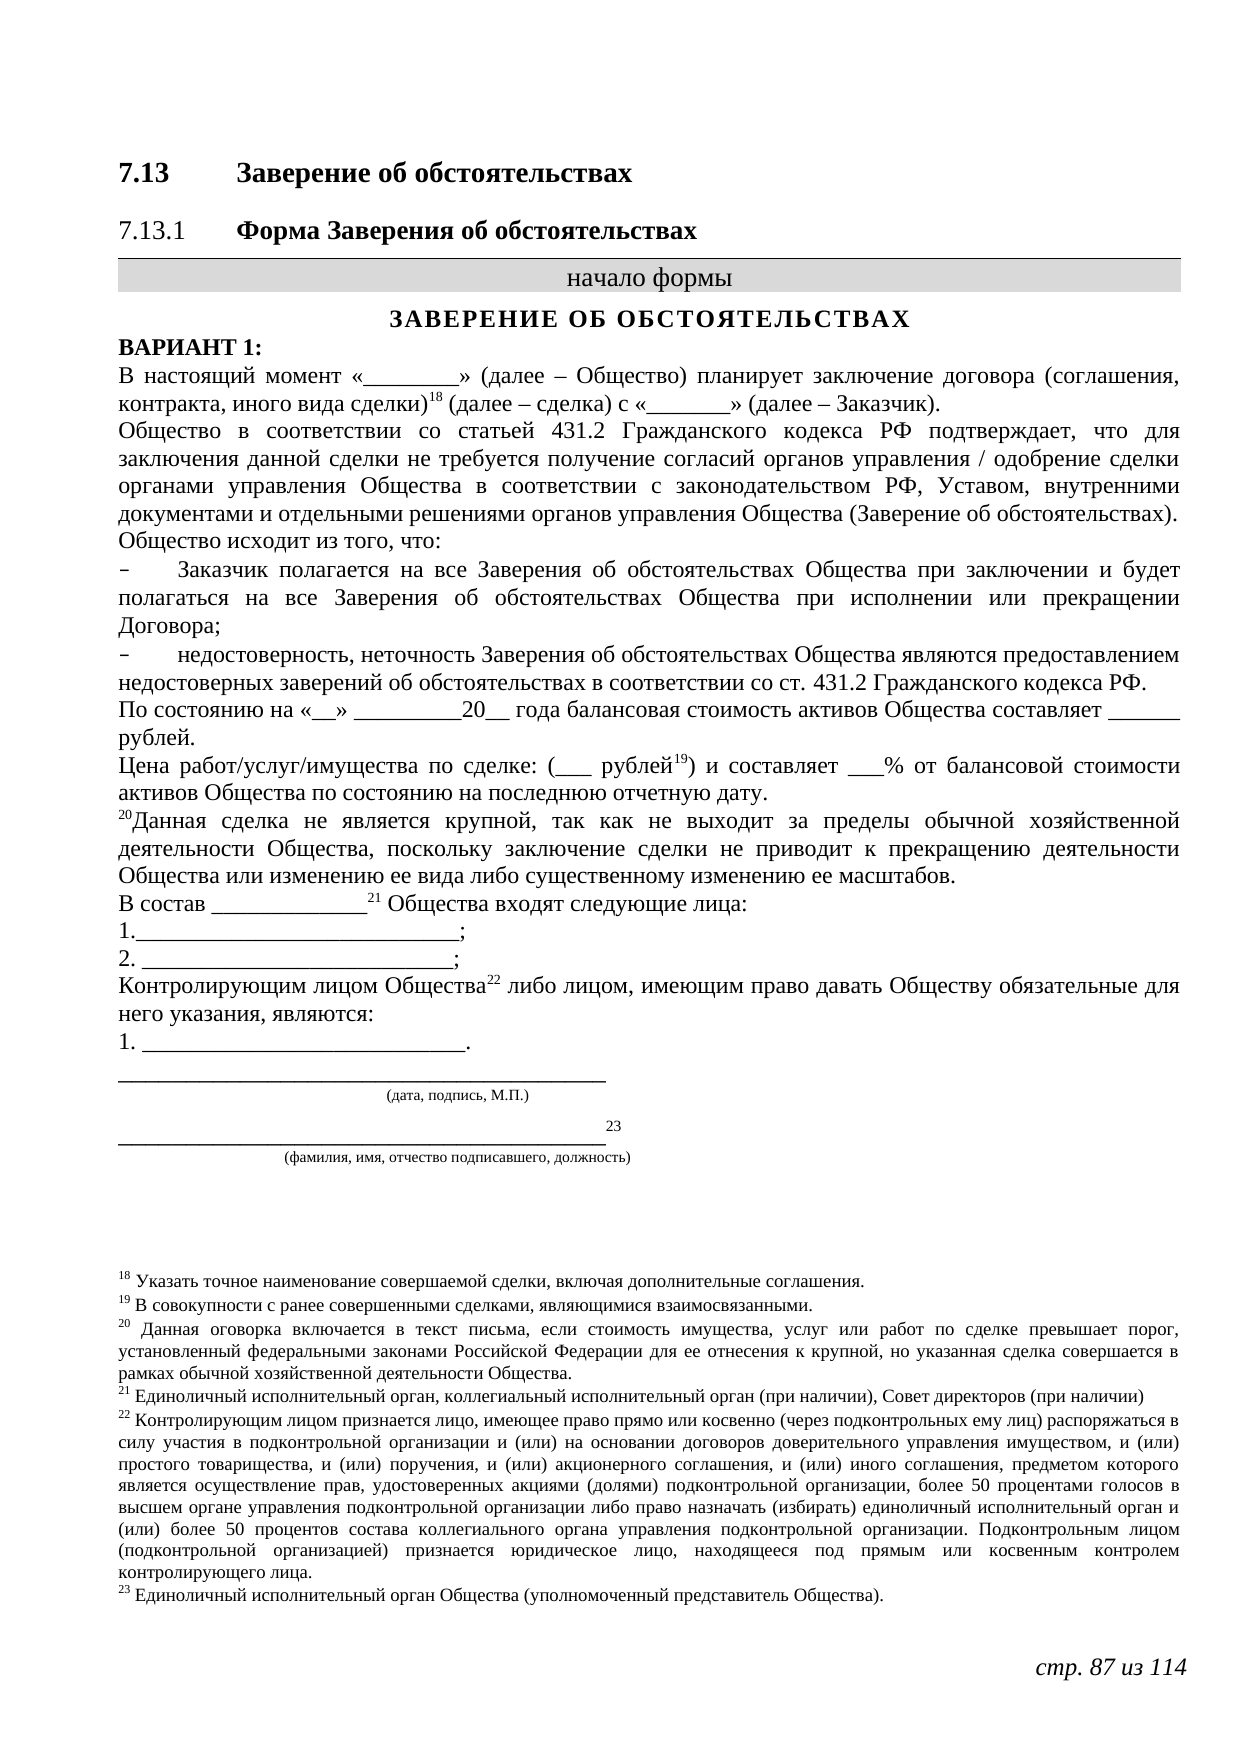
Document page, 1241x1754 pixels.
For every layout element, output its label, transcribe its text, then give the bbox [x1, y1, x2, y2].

text Контролирующим лицом Общества либо лицом, имеющим право давать Обществу обязательные для него указания, являются: [118, 972, 1181, 1027]
text ____________________________________ [118, 1117, 1181, 1148]
text (дата, подпись, М.П.) [118, 1086, 797, 1117]
text Общество в соответствии со статьей 431.2 Гражданского кодекса РФ подтверждает, что для заключения данной сделки не требуется получение согласий органов управления / одобрение сделки органами управления Общества в соответствии с законодательством РФ, Уставом, внутренними документами и отдельными решениями органов управления Общества (Заверение об обстоятельствах). [118, 416, 1181, 527]
text Общество исходит из того, что: [118, 527, 1181, 554]
text По состоянию на «__» _________20__ года балансовая стоимость активов Общества составляет ______ рублей. [118, 696, 1181, 751]
text ____________________________________ [118, 1054, 1181, 1086]
text В настоящий момент «________» (далее – Общество) планирует заключение договора (соглашения, контракта, иного вида сделки) (далее – сделка) с «_______» (далее – Заказчик). [118, 361, 1181, 416]
text Цена работ/услуг/имущества по сделке: (___ рублей) и составляет ___% от балансовой стоимости активов Общества по состоянию на последнюю отчетную дату. [118, 751, 1181, 806]
text 2. __________________________; [118, 944, 1181, 972]
list недостоверность, неточность Заверения об обстоятельствах Общества являются предоставлением недостоверных заверений об обстоятельствах в соответствии со ст. 431.2 Гражданского кодекса РФ. [118, 639, 1181, 696]
text В состав _____________ Общества входят следующие лица: [118, 889, 1181, 916]
text 1. ___________________________. [118, 1027, 1181, 1054]
text начало формы [118, 259, 1181, 292]
list Заказчик полагается на все Заверения об обстоятельствах Общества при заключении и будет полагаться на все Заверения об обстоятельствах Общества при исполнении или прекращении Договора; [118, 554, 1181, 639]
text (фамилия, имя, отчество подписавшего, должность) [118, 1148, 797, 1179]
text Данная сделка не является крупной, так как не выходит за пределы обычной хозяйственной деятельности Общества, поскольку заключение сделки не приводит к прекращению деятельности Общества или изменению ее вида либо существенному изменению ее масштабов. [118, 806, 1181, 889]
text 1.___________________________; [118, 916, 1181, 944]
list Форма Заверения об обстоятельствах [118, 214, 1181, 245]
text ВАРИАНТ 1: [118, 333, 1181, 361]
subtitle Заверение об обстоятельствах [118, 156, 1181, 189]
text Заверение об обстоятельствах [118, 304, 1181, 333]
